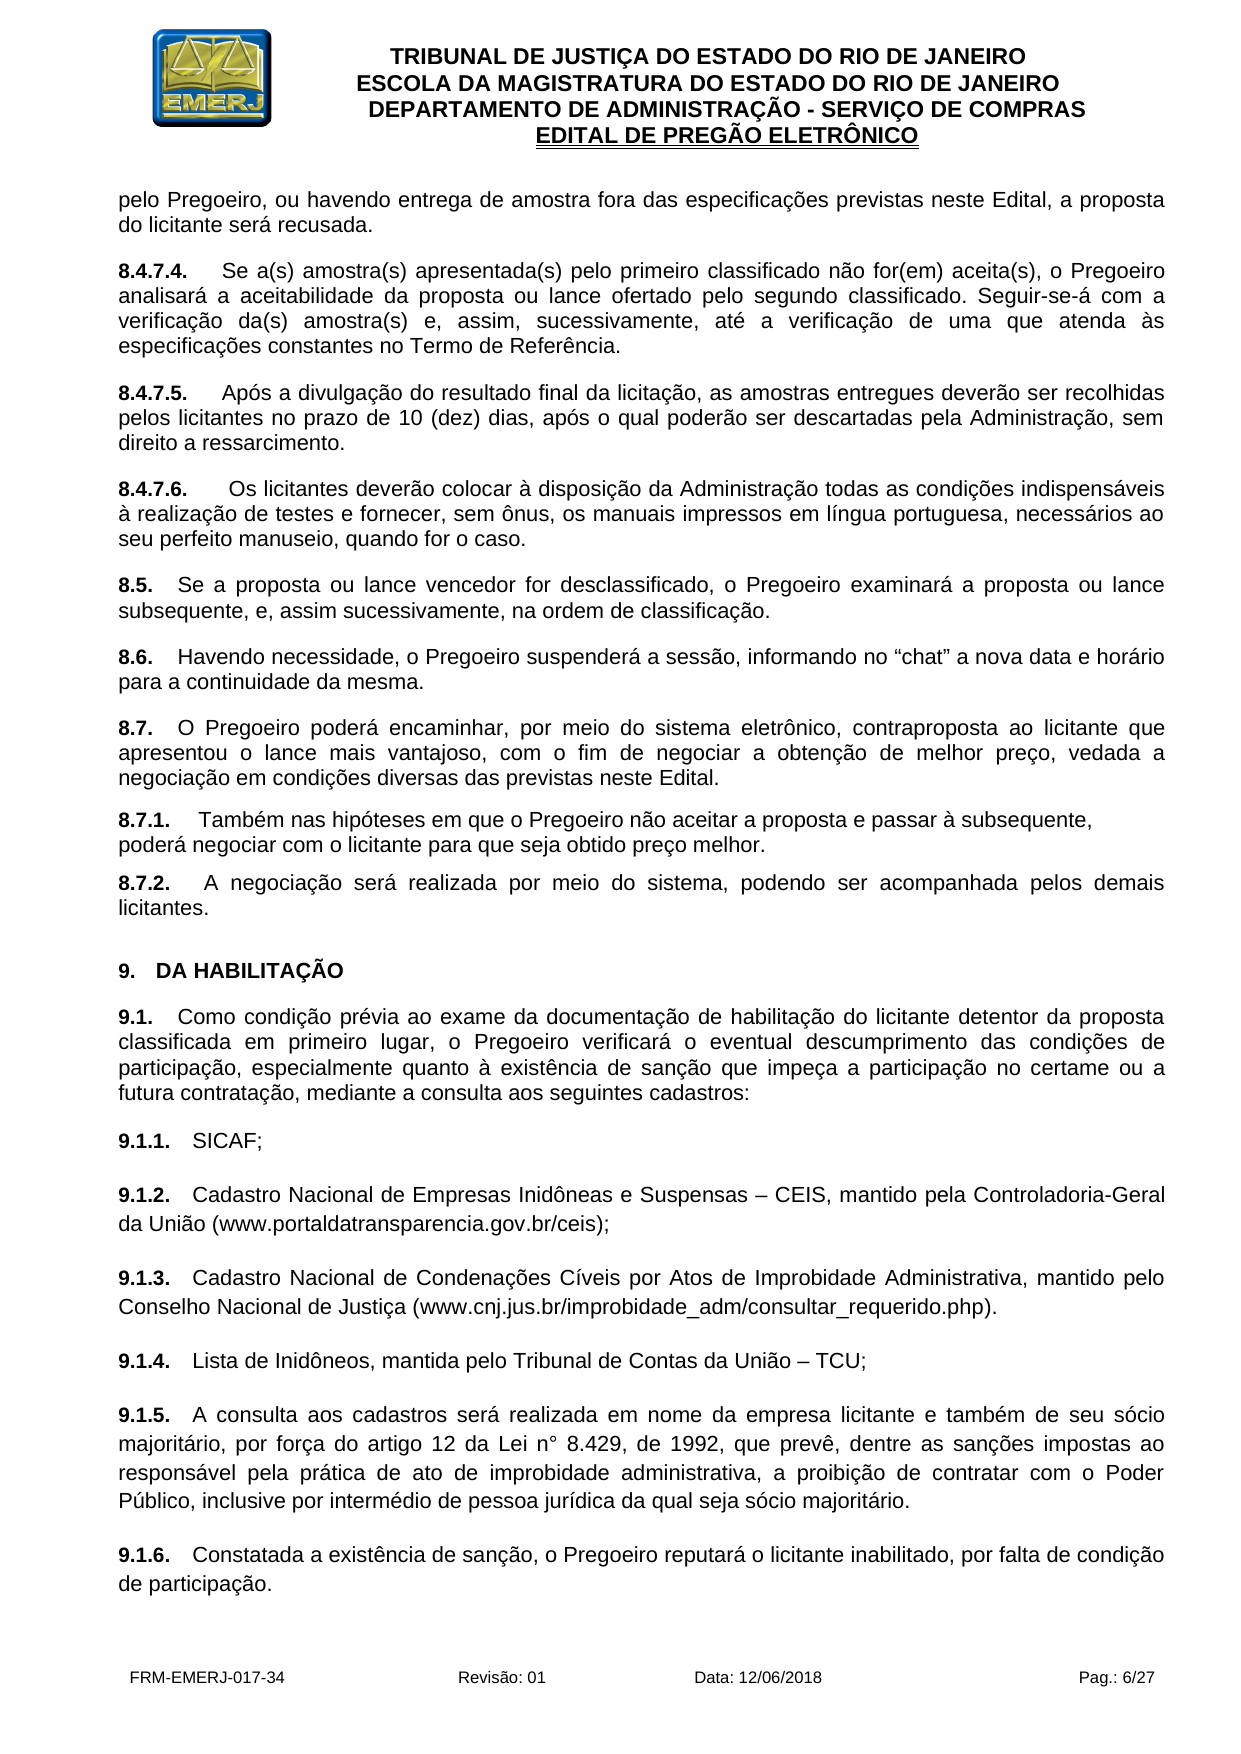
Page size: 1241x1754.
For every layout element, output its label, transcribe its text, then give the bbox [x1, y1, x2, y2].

list Cadastro Nacional de Condenações Cíveis por Atos de Improbidade Administrativa, mantido pelo Conselho Nacional de Justiça (www.cnj.jus.br/improbidade_adm/consultar_requerido.php). [118, 1264, 1166, 1319]
list O Pregoeiro poderá encaminhar, por meio do sistema eletrônico, contraproposta ao licitante que apresentou o lance mais vantajoso, com o fim de negociar a obtenção de melhor preço, vedada a negociação em condições diversas das previstas neste Edital. [118, 715, 1166, 790]
list Também nas hipóteses em que o Pregoeiro não aceitar a proposta e passar à subsequente, poderá negociar com o licitante para que seja obtido preço melhor. [118, 807, 1166, 857]
list Se a proposta ou lance vencedor for desclassificado, o Pregoeiro examinará a proposta ou lance subsequente, e, assim sucessivamente, na ordem de classificação. [118, 572, 1166, 623]
list Após a divulgação do resultado final da licitação, as amostras entregues deverão ser recolhidas pelos licitantes no prazo de 10 (dez) dias, após o qual poderão ser descartadas pela Administração, sem direito a ressarcimento. [118, 379, 1166, 455]
list Constatada a existência de sanção, o Pregoeiro reputará o licitante inabilitado, por falta de condição de participação. [118, 1542, 1166, 1596]
list DA HABILITAÇÃO [118, 958, 1166, 983]
list Cadastro Nacional de Empresas Inidôneas e Suspensas – CEIS, mantido pela Controladoria-Geral da União (www.portaldatransparencia.gov.br/ceis); [118, 1182, 1166, 1236]
list SICAF; [118, 1128, 1166, 1153]
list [118, 186, 1166, 237]
list Lista de Inidôneos, mantida pelo Tribunal de Contas da União – TCU; [118, 1347, 1166, 1373]
list A consulta aos cadastros será realizada em nome da empresa licitante e também de seu sócio majoritário, por força do artigo 12 da Lei n° 8.429, de 1992, que prevê, dentre as sanções impostas ao responsável pela prática de ato de improbidade administrativa, a proibição de contratar com o Poder Público, inclusive por intermédio de pessoa jurídica da qual seja sócio majoritário. [118, 1401, 1166, 1513]
list Como condição prévia ao exame da documentação de habilitação do licitante detentor da proposta classificada em primeiro lugar, o Pregoeiro verificará o eventual descumprimento das condições de participação, especialmente quanto à existência de sanção que impeça a participação no certame ou a futura contratação, mediante a consulta aos seguintes cadastros: [118, 1004, 1166, 1105]
list Se a(s) amostra(s) apresentada(s) pelo primeiro classificado não for(em) aceita(s), o Pregoeiro analisará a aceitabilidade da proposta ou lance ofertado pelo segundo classificado. Seguir-se-á com a verificação da(s) amostra(s) e, assim, sucessivamente, até a verificação de uma que atenda às especificações constantes no Termo de Referência. [118, 258, 1166, 358]
list A negociação será realizada por meio do sistema, podendo ser acompanhada pelos demais licitantes. [118, 870, 1166, 920]
list Os licitantes deverão colocar à disposição da Administração todas as condições indispensáveis à realização de testes e fornecer, sem ônus, os manuais impressos em língua portuguesa, necessários ao seu perfeito manuseio, quando for o caso. [118, 476, 1166, 551]
list Havendo necessidade, o Pregoeiro suspenderá a sessão, informando no “chat” a nova data e horário para a continuidade da mesma. [118, 643, 1166, 694]
